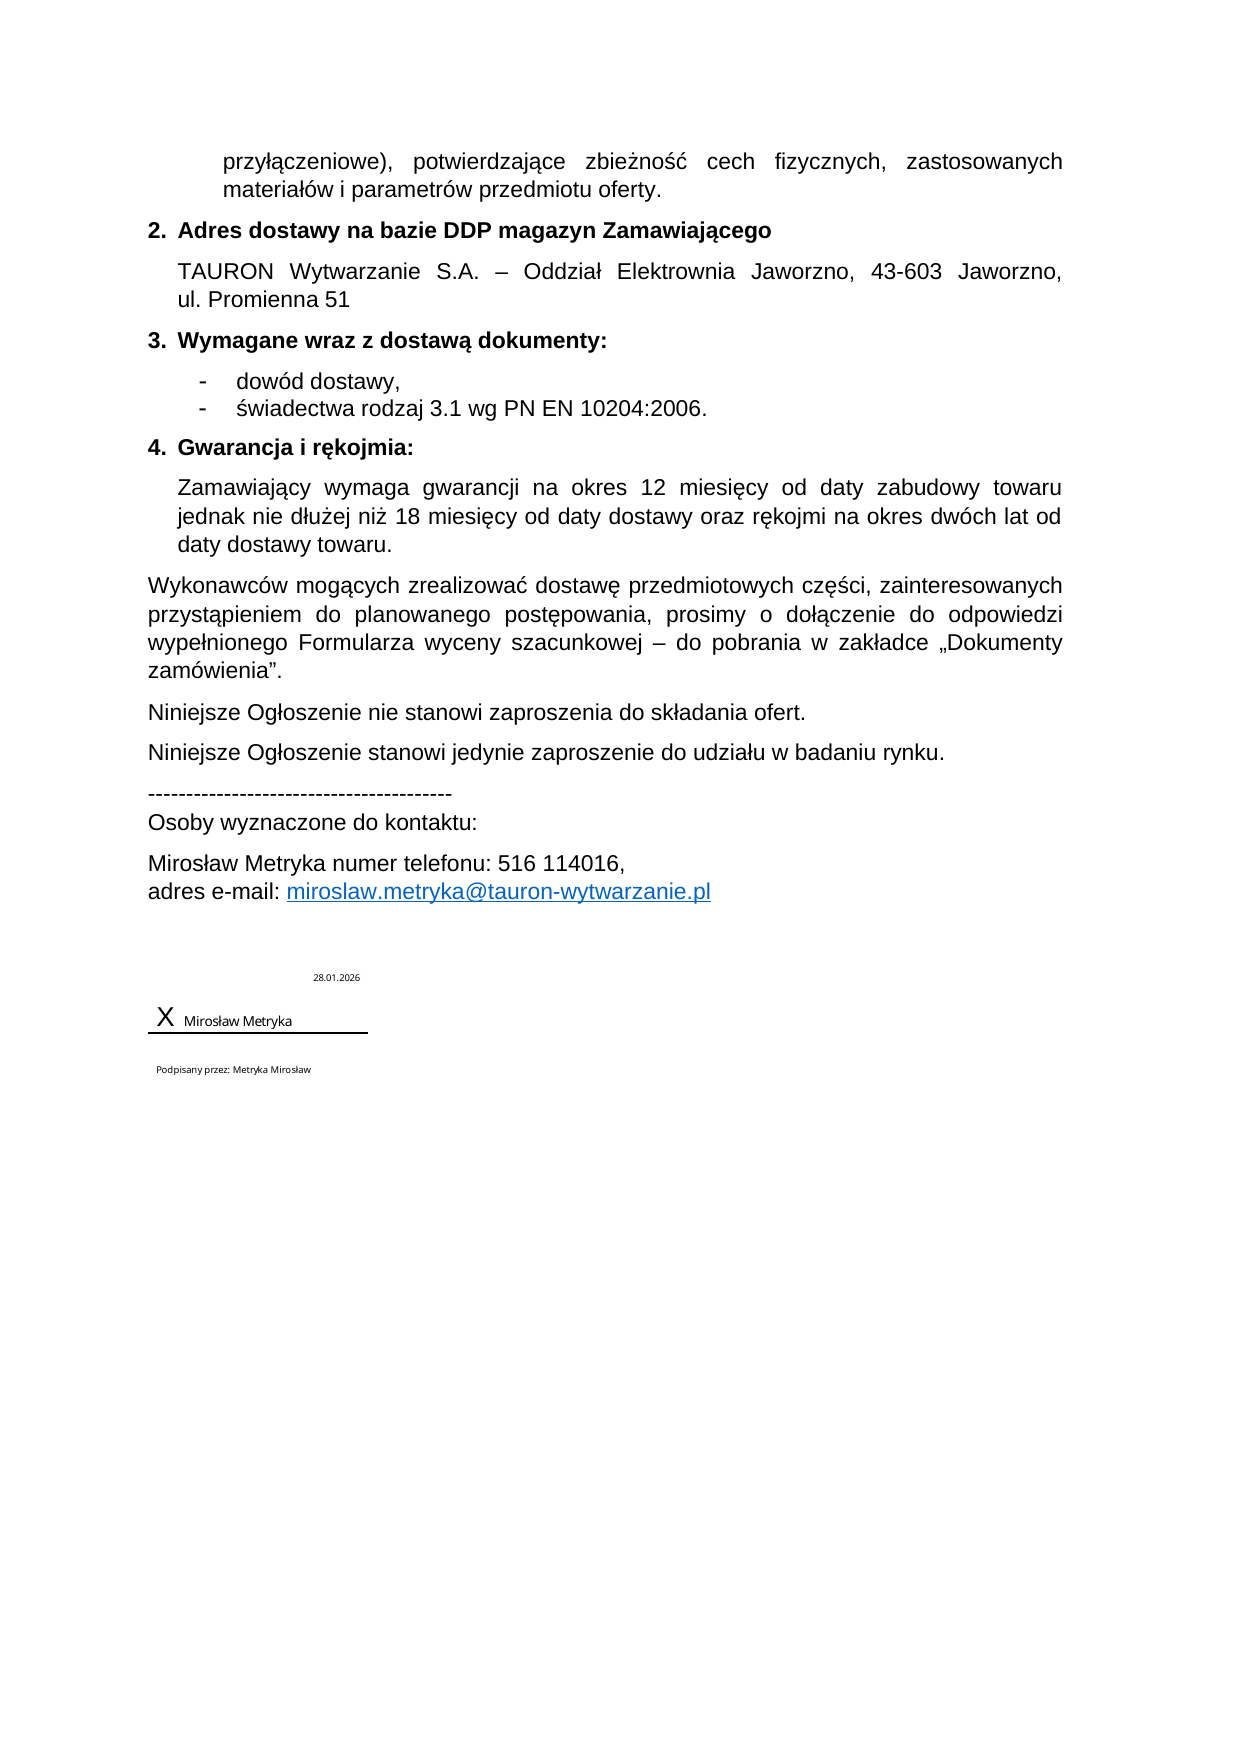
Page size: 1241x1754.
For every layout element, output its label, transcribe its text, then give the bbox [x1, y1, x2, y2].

list dowód dostawy, [199, 368, 1063, 394]
list świadectwa rodzaj 3.1 wg PN EN 10204:2006. [199, 394, 1063, 421]
list Gwarancja i rękojmia: [148, 433, 1063, 460]
list Adres dostawy na bazie DDP magazyn Zamawiającego [148, 217, 1063, 243]
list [185, 148, 1063, 202]
text adres e-mail: miroslaw.metryka@tauron-wytwarzanie.pl [148, 878, 1063, 904]
text Wykonawców mogących zrealizować dostawę przedmiotowych części, zainteresowanych przystąpieniem do planowanego postępowania, prosimy o dołączenie do odpowiedzi wypełnionego Formularza wyceny szacunkowej – do pobrania w zakładce „Dokumenty zamówienia”. [148, 572, 1063, 684]
text Niniejsze Ogłoszenie stanowi jedynie zaproszenie do udziału w badaniu rynku. [148, 739, 1063, 766]
text TAURON Wytwarzanie S.A. – Oddział Elektrownia Jaworzno, 43-603 Jaworzno, ul. Promienna 51 [177, 258, 1063, 313]
text ---------------------------------------- Osoby wyznaczone do kontaktu: [148, 780, 1063, 835]
list Wymagane wraz z dostawą dokumenty: [148, 327, 1063, 354]
text Zamawiający wymaga gwarancji na okres 12 miesięcy od daty zabudowy towaru jednak nie dłużej niż 18 miesięcy od daty dostawy oraz rękojmi na okres dwóch lat od daty dostawy towaru. [177, 474, 1063, 558]
text Mirosław Metryka numer telefonu: 516 114016, [148, 850, 1063, 876]
text Niniejsze Ogłoszenie nie stanowi zaproszenia do składania ofert. [148, 698, 1063, 725]
